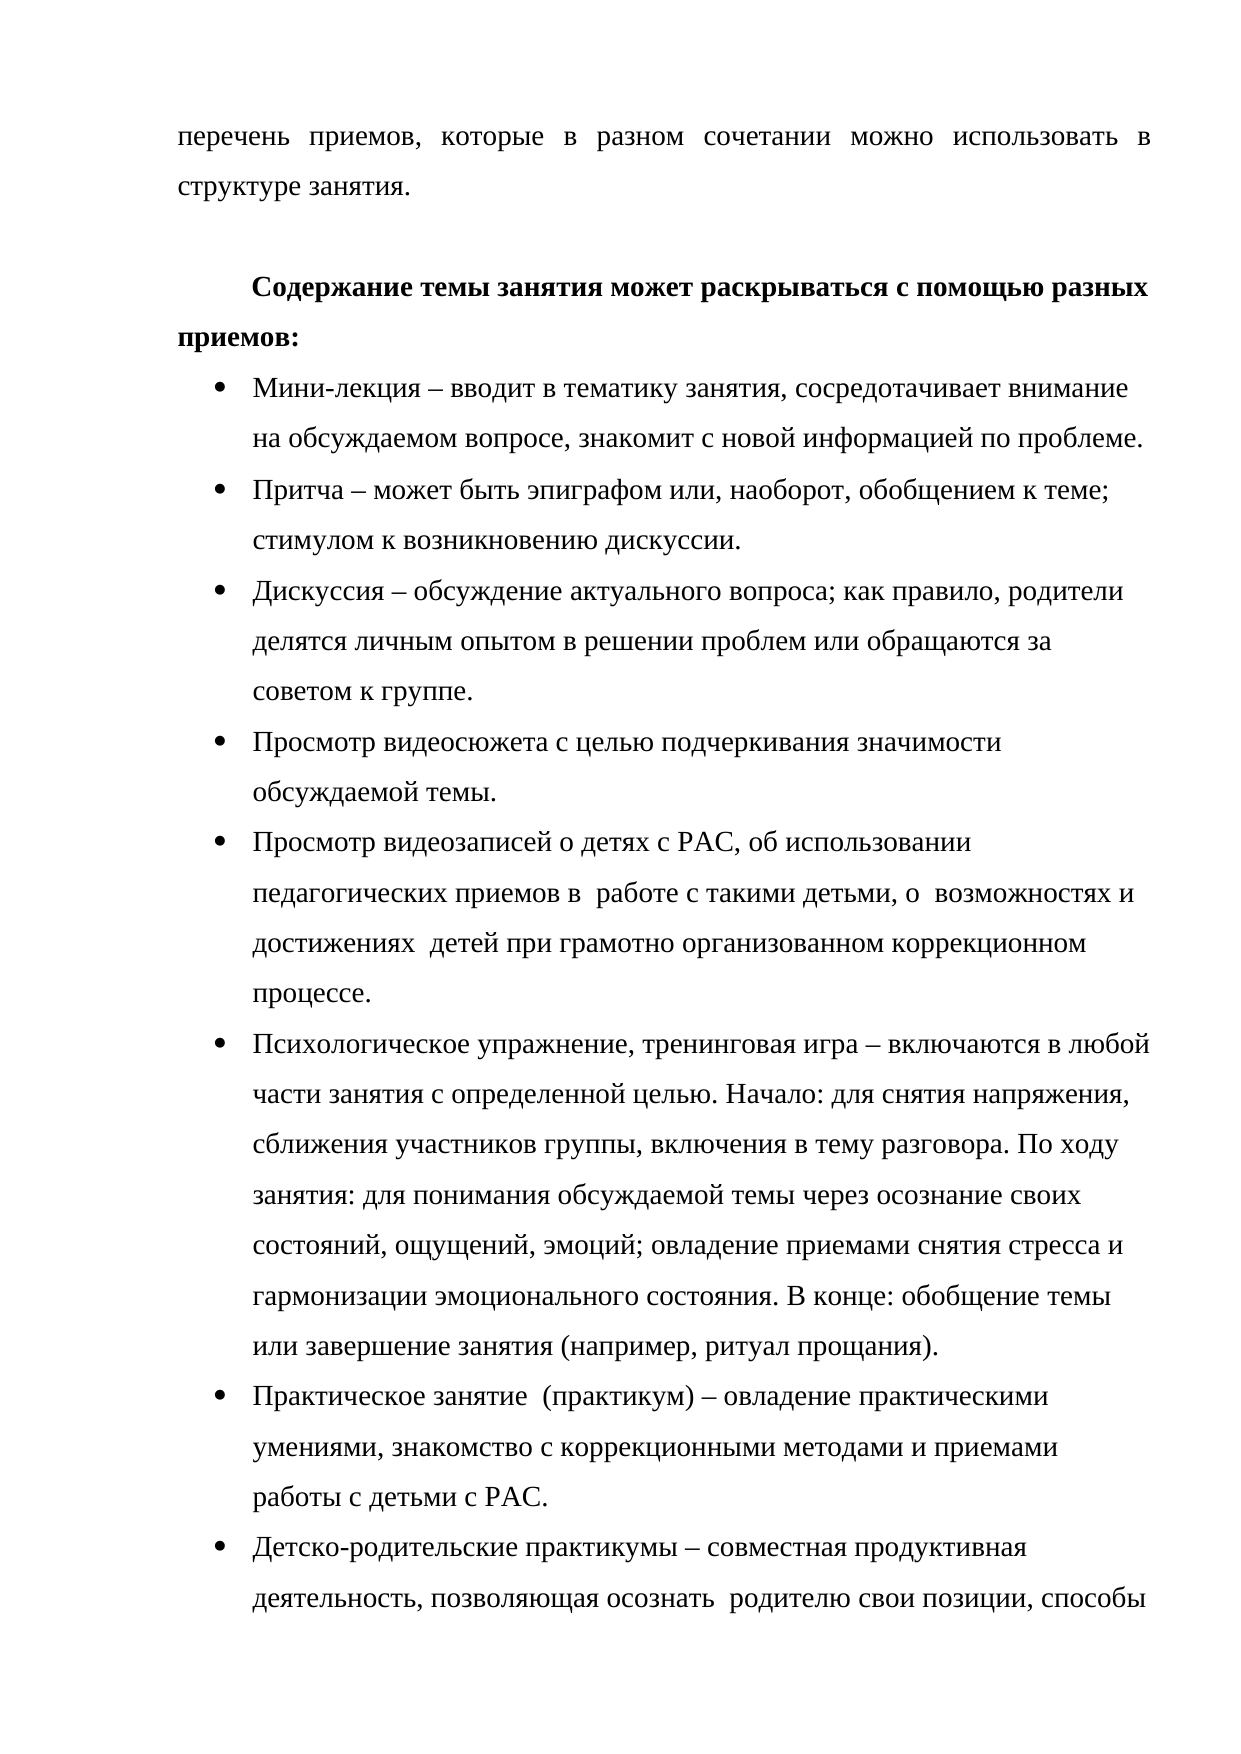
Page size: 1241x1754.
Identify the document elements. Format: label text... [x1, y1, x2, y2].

list Просмотр видеозаписей о детях с РАС, об использовании педагогических приемов в работе с такими детьми, о возможностях и достижениях детей при грамотно организованном коррекционном процессе. [215, 824, 1152, 1009]
list Дискуссия – обсуждение актуального вопроса; как правило, родители делятся личным опытом в решении проблем или обращаются за советом к группе. [215, 573, 1152, 707]
list Практическое занятие (практикум) – овладение практическими умениями, знакомство с коррекционными методами и приемами работы с детьми с РАС. [215, 1378, 1152, 1512]
list Просмотр видеосюжета с целью подчеркивания значимости обсуждаемой темы. [215, 724, 1152, 808]
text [177, 118, 1152, 202]
list Притча – может быть эпиграфом или, наоборот, обобщением к теме; стимулом к возникновению дискуссии. [215, 472, 1152, 556]
text Содержание темы занятия может раскрываться с помощью разных приемов: [177, 269, 1152, 353]
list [215, 1529, 1152, 1613]
list Психологическое упражнение, тренинговая игра – включаются в любой части занятия с определенной целью. Начало: для снятия напряжения, сближения участников группы, включения в тему разговора. По ходу занятия: для понимания обсуждаемой темы через осознание своих состояний, ощущений, эмоций; овладение приемами снятия стресса и гармонизации эмоционального состояния. В конце: обобщение темы или завершение занятия (например, ритуал прощания). [215, 1026, 1152, 1361]
list Мини-лекция – вводит в тематику занятия, сосредотачивает внимание на обсуждаемом вопросе, знакомит с новой информацией по проблеме. [215, 370, 1152, 455]
